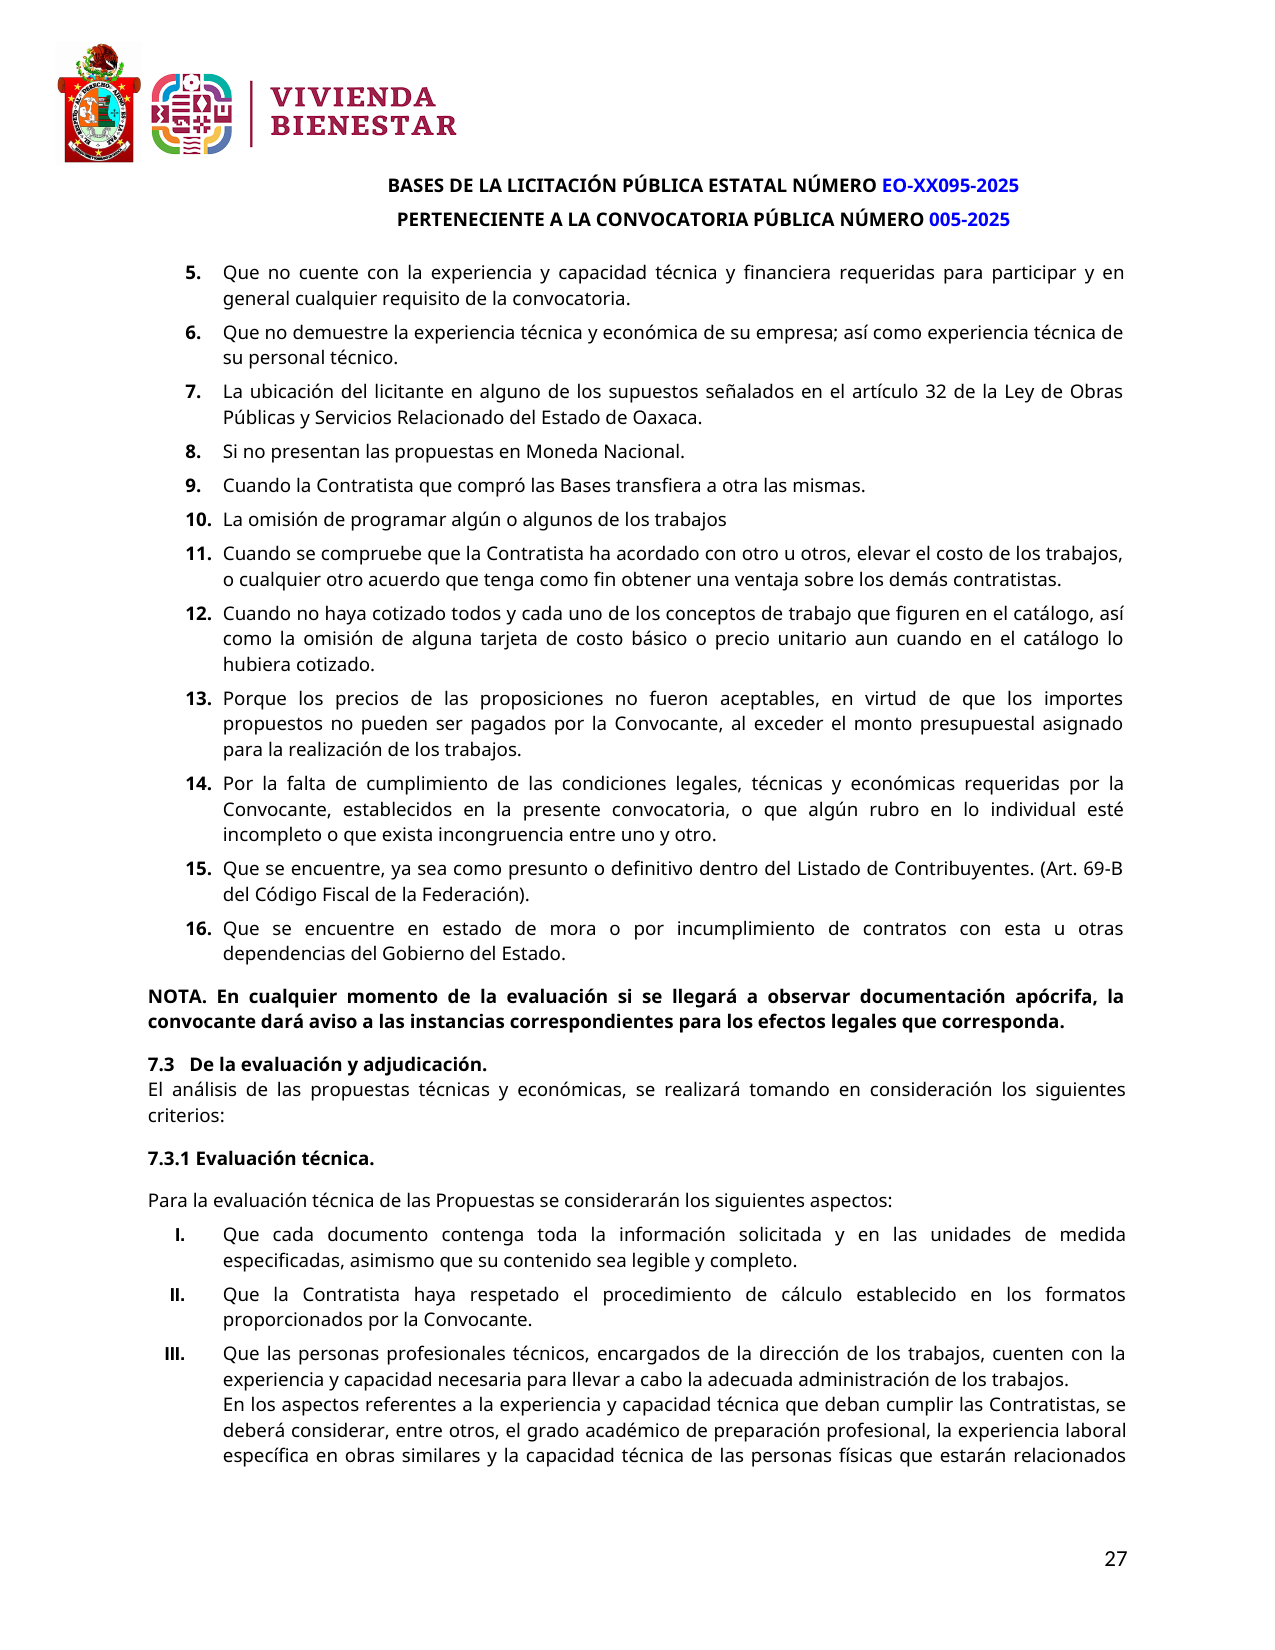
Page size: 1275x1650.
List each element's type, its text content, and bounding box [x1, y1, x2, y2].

list Cuando se compruebe que la Contratista ha acordado con otro u otros, elevar el costo de los trabajos, o cualquier otro acuerdo que tenga como fin obtener una ventaja sobre los demás contratistas. [185, 541, 1125, 592]
list Que se encuentre, ya sea como presunto o definitivo dentro del Listado de Contribuyentes. (Art. 69-B del Código Fiscal de la Federación). [185, 855, 1125, 906]
list Que no cuente con la experiencia y capacidad técnica y financiera requeridas para participar y en general cualquier requisito de la convocatoria. [185, 259, 1125, 311]
text 7.3.1 Evaluación técnica. [148, 1145, 1127, 1170]
list Que las personas profesionales técnicos, encargados de la dirección de los trabajos, cuenten con la experiencia y capacidad necesaria para llevar a cabo la adecuada administración de los trabajos. [185, 1341, 1127, 1392]
text El análisis de las propuestas técnicas y económicas, se realizará tomando en consideración los siguientes criterios: [148, 1077, 1127, 1128]
list Cuando no haya cotizado todos y cada uno de los conceptos de trabajo que figuren en el catálogo, así como la omisión de alguna tarjeta de costo básico o precio unitario aun cuando en el catálogo lo hubiera cotizado. [185, 600, 1125, 677]
list Que la Contratista haya respetado el procedimiento de cálculo establecido en los formatos proporcionados por la Convocante. [185, 1281, 1127, 1332]
list Si no presentan las propuestas en Moneda Nacional. [185, 438, 1125, 464]
text 7.3 De la evaluación y adjudicación. [148, 1051, 1127, 1077]
text NOTA. En cualquier momento de la evaluación si se llegará a observar documentación apócrifa, la convocante dará aviso a las instancias correspondientes para los efectos legales que corresponda. [148, 983, 1125, 1034]
list Por la falta de cumplimiento de las condiciones legales, técnicas y económicas requeridas por la Convocante, establecidos en la presente convocatoria, o que algún rubro en lo individual esté incompleto o que exista incongruencia entre uno y otro. [185, 770, 1125, 847]
list Que no demuestre la experiencia técnica y económica de su empresa; así como experiencia técnica de su personal técnico. [185, 319, 1125, 370]
picture [147, 66, 473, 163]
list La omisión de programar algún o algunos de los trabajos [185, 506, 1125, 532]
list Cuando la Contratista que compró las Bases transfiera a otra las mismas. [185, 472, 1125, 498]
list Que se encuentre en estado de mora o por incumplimiento de contratos con esta u otras dependencias del Gobierno del Estado. [185, 915, 1125, 966]
list La ubicación del licitante en alguno de los supuestos señalados en el artículo 32 de la Ley de Obras Públicas y Servicios Relacionado del Estado de Oaxaca. [185, 379, 1125, 430]
picture [55, 42, 143, 165]
list Porque los precios de las proposiciones no fueron aceptables, en virtud de que los importes propuestos no pueden ser pagados por la Convocante, al exceder el monto presupuestal asignado para la realización de los trabajos. [185, 685, 1125, 762]
text Para la evaluación técnica de las Propuestas se considerarán los siguientes aspectos: [148, 1187, 1127, 1213]
list Que cada documento contenga toda la información solicitada y en las unidades de medida especificadas, asimismo que su contenido sea legible y completo. [185, 1222, 1127, 1273]
